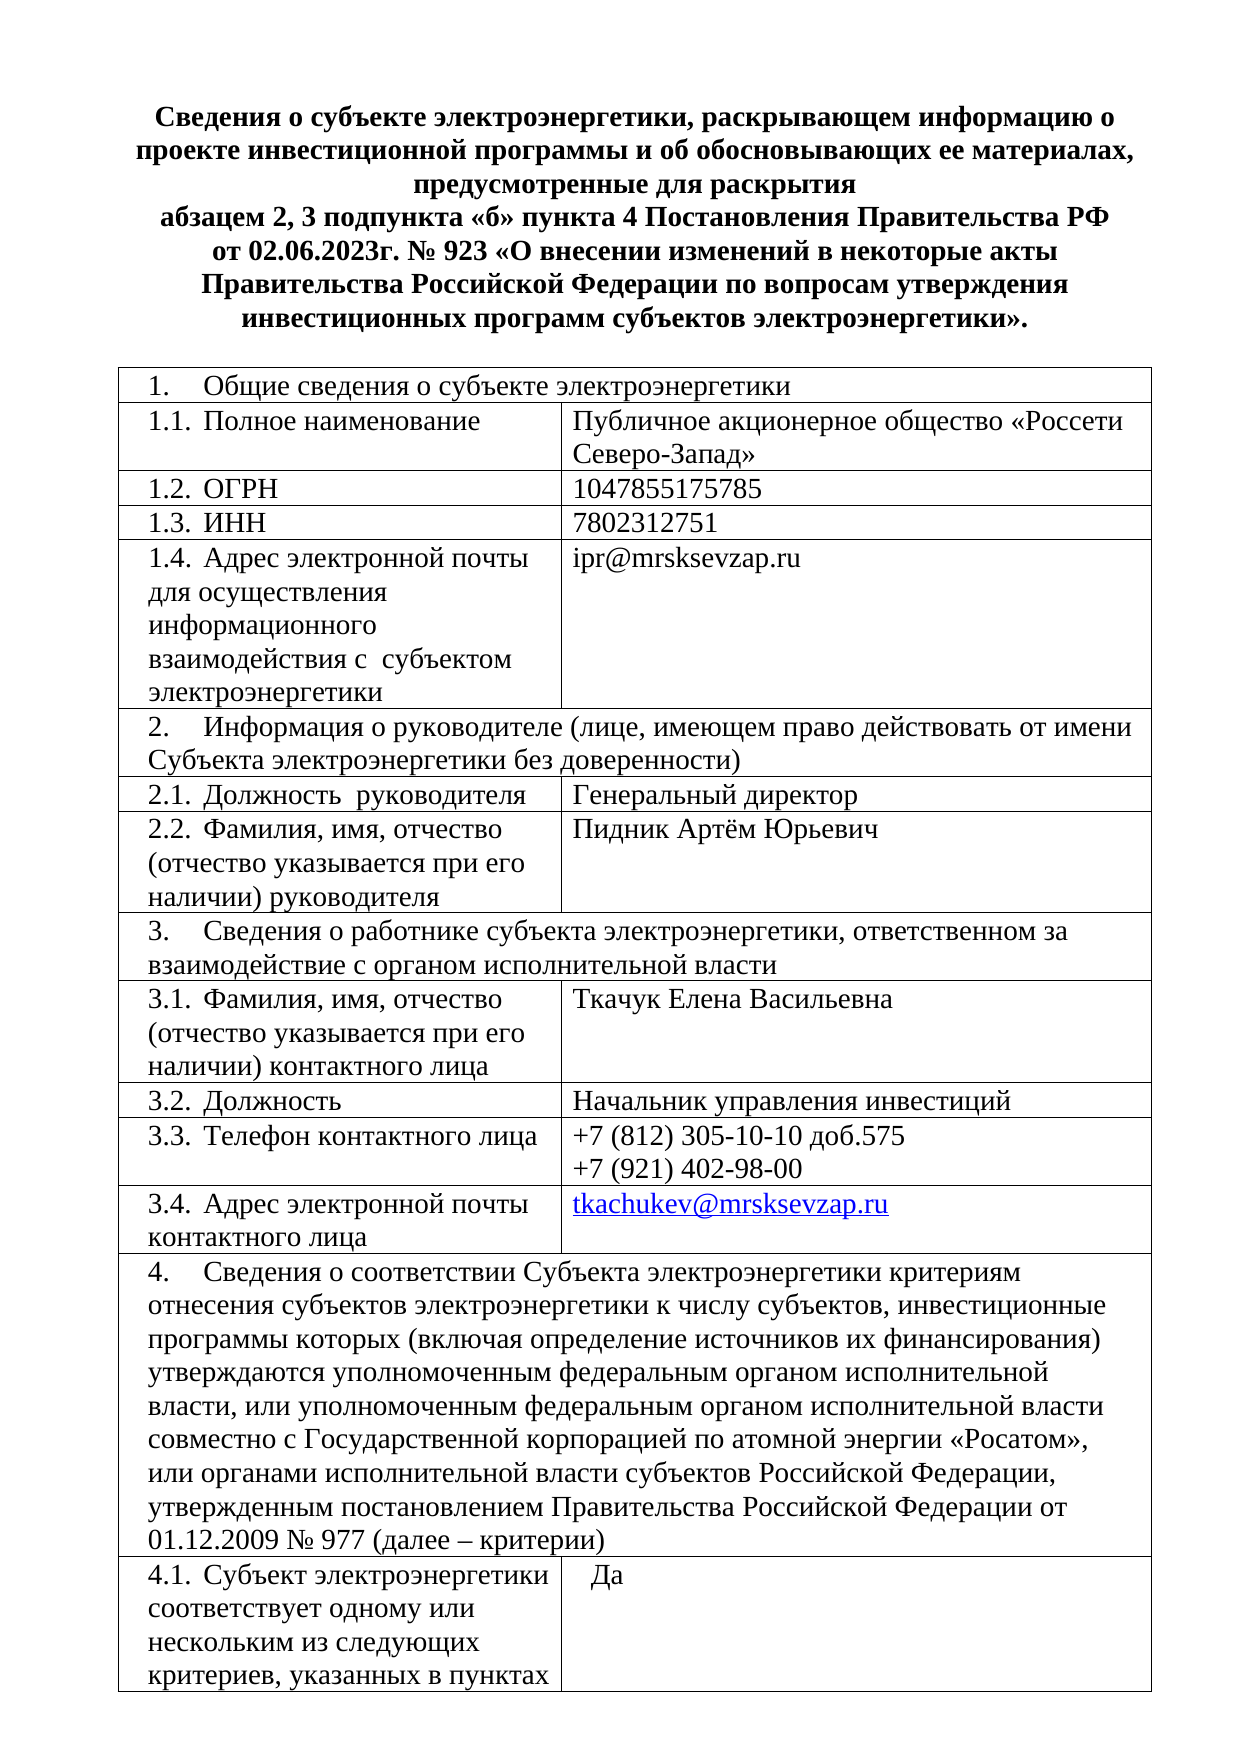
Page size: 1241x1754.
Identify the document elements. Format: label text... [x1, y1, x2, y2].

table_cell Пидник Артём Юрьевич [562, 812, 1151, 912]
table_cell Публичное акционерное общество «Россети Северо-Запад» [562, 403, 1151, 470]
table_cell Начальник управления инвестиций [562, 1083, 1151, 1117]
table_cell Полное наименование [119, 403, 561, 470]
table_cell Фамилия, имя, отчество (отчество указывается при его наличии) руководителя [119, 812, 561, 912]
text абзацем 2, 3 подпункта «б» пункта 4 Постановления Правительства РФ [118, 199, 1152, 233]
table_cell Генеральный директор [562, 777, 1151, 811]
text Сведения о субъекте электроэнергетики, раскрывающем информацию о проекте инвестиционной программы и об обосновывающих ее материалах, предусмотренные для раскрытия [118, 99, 1152, 199]
table_cell Адрес электронной почты контактного лица [119, 1186, 561, 1253]
table_cell Да [562, 1557, 1151, 1691]
table_cell 7802312751 [562, 506, 1151, 539]
table_cell +7 (812) 305-10-10 доб.575 +7 (921) 402-98-00 [562, 1118, 1151, 1185]
table_cell ОГРН [119, 471, 561, 504]
table_cell 1047855175785 [562, 471, 1151, 504]
table_header Общие сведения о субъекте электроэнергетики [119, 368, 1151, 402]
table_cell Сведения о соответствии Субъекта электроэнергетики критериям отнесения субъектов электроэнергетики к числу субъектов, инвестиционные программы которых (включая определение источников их финансирования) утверждаются уполномоченным федеральным органом исполнительной власти, или уполномоченным федеральным органом исполнительной власти совместно с Государственной корпорацией по атомной энергии «Росатом», или органами исполнительной власти субъектов Российской Федерации, утвержденным постановлением Правительства Российской Федерации от 01.12.2009 № 977 (далее – критерии) [119, 1254, 1151, 1556]
table_cell tkachukev@mrsksevzap.ru [562, 1186, 1151, 1253]
table_cell Телефон контактного лица [119, 1118, 561, 1185]
table_cell Фамилия, имя, отчество (отчество указывается при его наличии) контактного лица [119, 981, 561, 1082]
table_cell Адрес электронной почты для осуществления информационного взаимодействия с субъектом электроэнергетики [119, 540, 561, 708]
table_cell Информация о руководителе (лице, имеющем право действовать от имени Субъекта электроэнергетики без доверенности) [119, 709, 1151, 776]
text от 02.06.2023г. № 923 «О внесении изменений в некоторые акты Правительства Российской Федерации по вопросам утверждения инвестиционных программ субъектов электроэнергетики». [118, 233, 1152, 334]
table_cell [119, 1557, 561, 1691]
table_cell Должность [119, 1083, 561, 1117]
table_cell ИНН [119, 506, 561, 539]
table_cell Ткачук Елена Васильевна [562, 981, 1151, 1082]
table_cell Должность руководителя [119, 777, 561, 811]
table_cell Сведения о работнике субъекта электроэнергетики, ответственном за взаимодействие с органом исполнительной власти [119, 913, 1151, 980]
table_cell ipr@mrsksevzap.ru [562, 540, 1151, 708]
